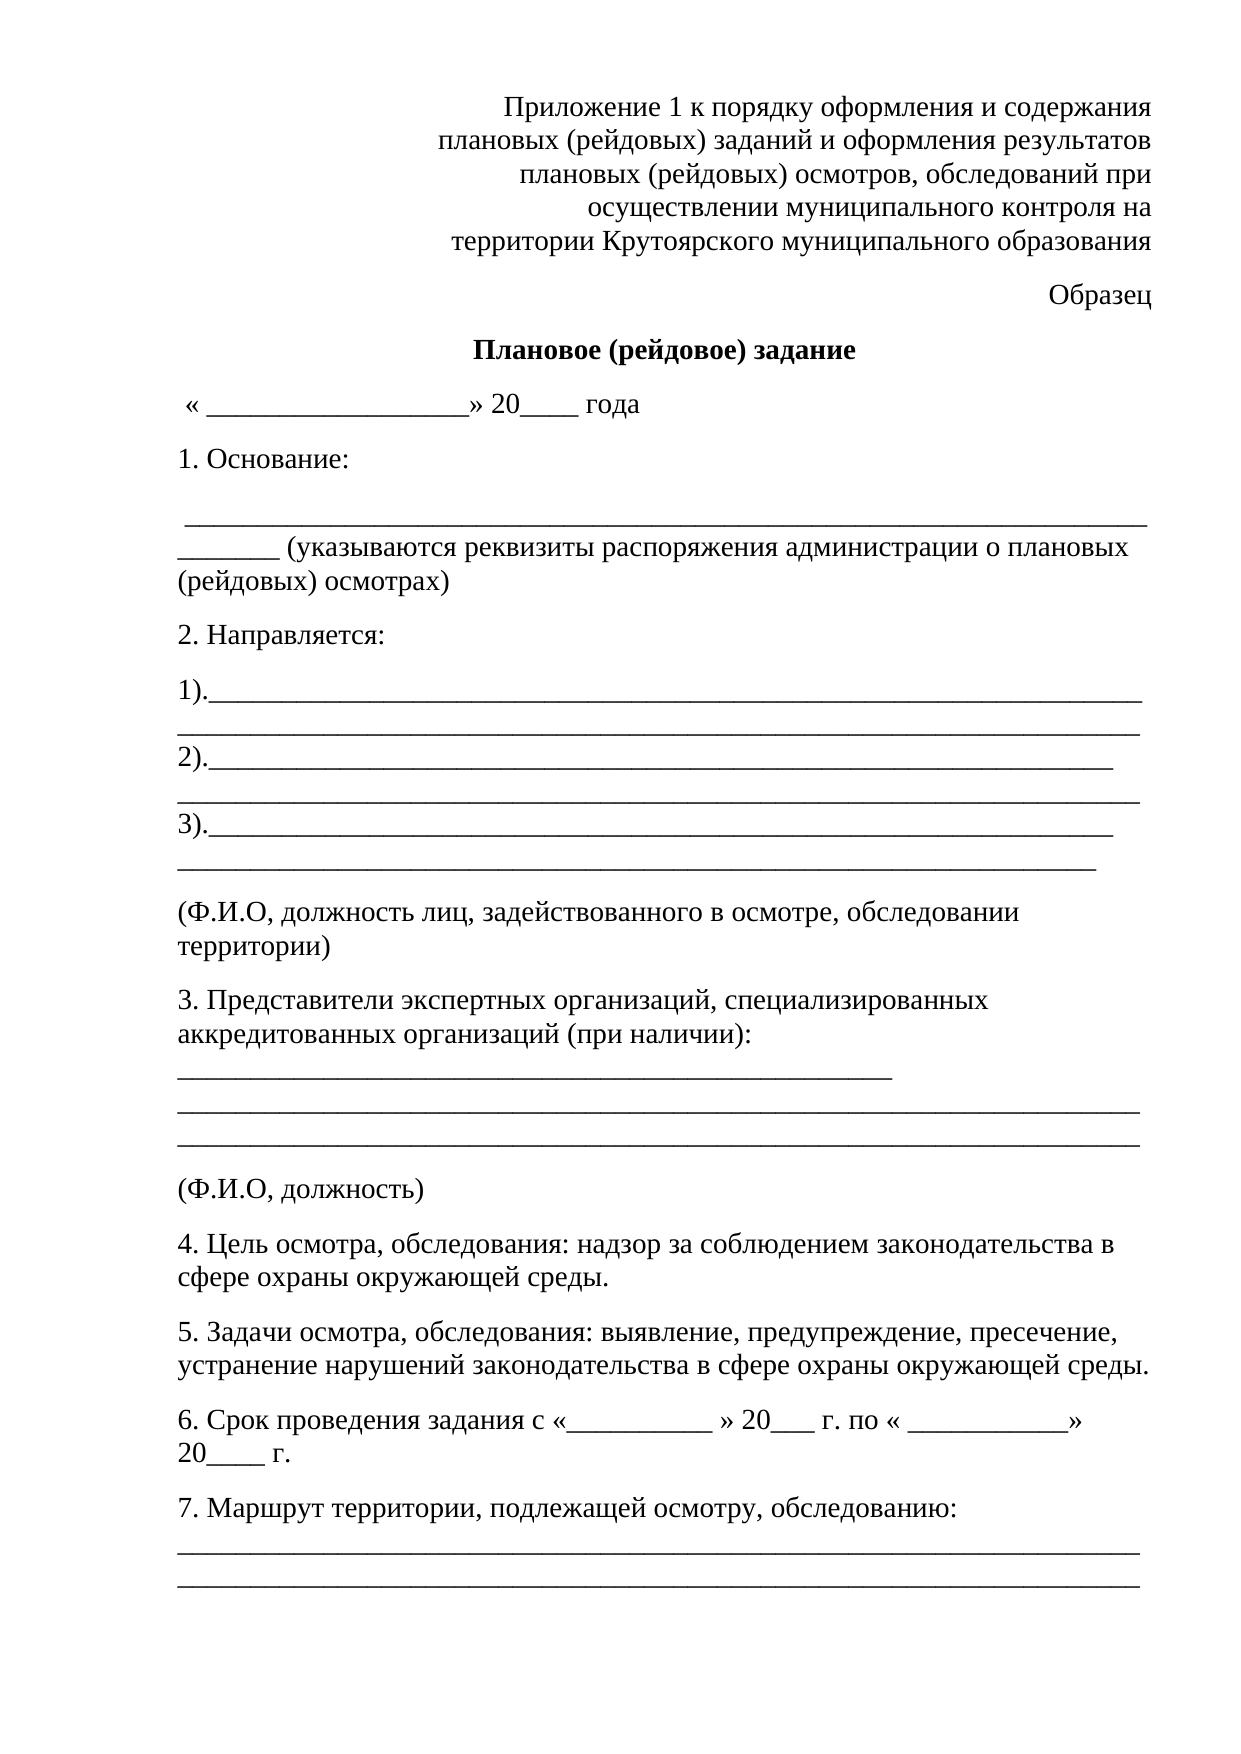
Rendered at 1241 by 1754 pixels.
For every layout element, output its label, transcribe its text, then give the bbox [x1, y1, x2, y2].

text 6. Срок проведения задания с «__________ » 20___ г. по « ___________» 20____ г. [177, 1402, 1152, 1469]
text плановых (рейдовых) заданий и оформления результатов [177, 122, 1152, 156]
text 7. Маршрут территории, подлежащей осмотру, обследованию: ____________________________________________________________________________________________________________________________________ [177, 1490, 1152, 1591]
text Плановое (рейдовое) задание [177, 332, 1152, 366]
text Приложение 1 к порядку оформления и содержания [177, 89, 1152, 122]
text 1).________________________________________________________________ __________________________________________________________________ 2).______________________________________________________________ __________________________________________________________________ 3).______________________________________________________________ _______________________________________________________________ [177, 672, 1152, 873]
text Образец [177, 277, 1152, 311]
text « __________________» 20____ года [177, 387, 1152, 420]
text осуществлении муниципального контроля на [177, 189, 1152, 223]
text (Ф.И.О, должность) [177, 1171, 1152, 1205]
text территории Крутоярского муниципального образования [177, 223, 1152, 256]
text _________________________________________________________________________ (указываются реквизиты распоряжения администрации о плановых (рейдовых) осмотрах) [177, 496, 1152, 596]
text 1. Основание: [177, 441, 1152, 475]
text 3. Представители экспертных организаций, специализированных аккредитованных организаций (при наличии): _________________________________________________ __________________________________________________________________ __________________________________________________________________ [177, 982, 1152, 1150]
text 4. Цель осмотра, обследования: надзор за соблюдением законодательства в сфере охраны окружающей среды. [177, 1226, 1152, 1293]
text (Ф.И.О, должность лиц, задействованного в осмотре, обследовании территории) [177, 894, 1152, 961]
text 5. Задачи осмотра, обследования: выявление, предупреждение, пресечение, устранение нарушений законодательства в сфере охраны окружающей среды. [177, 1314, 1152, 1381]
text 2. Направляется: [177, 617, 1152, 651]
text плановых (рейдовых) осмотров, обследований при [177, 156, 1152, 189]
